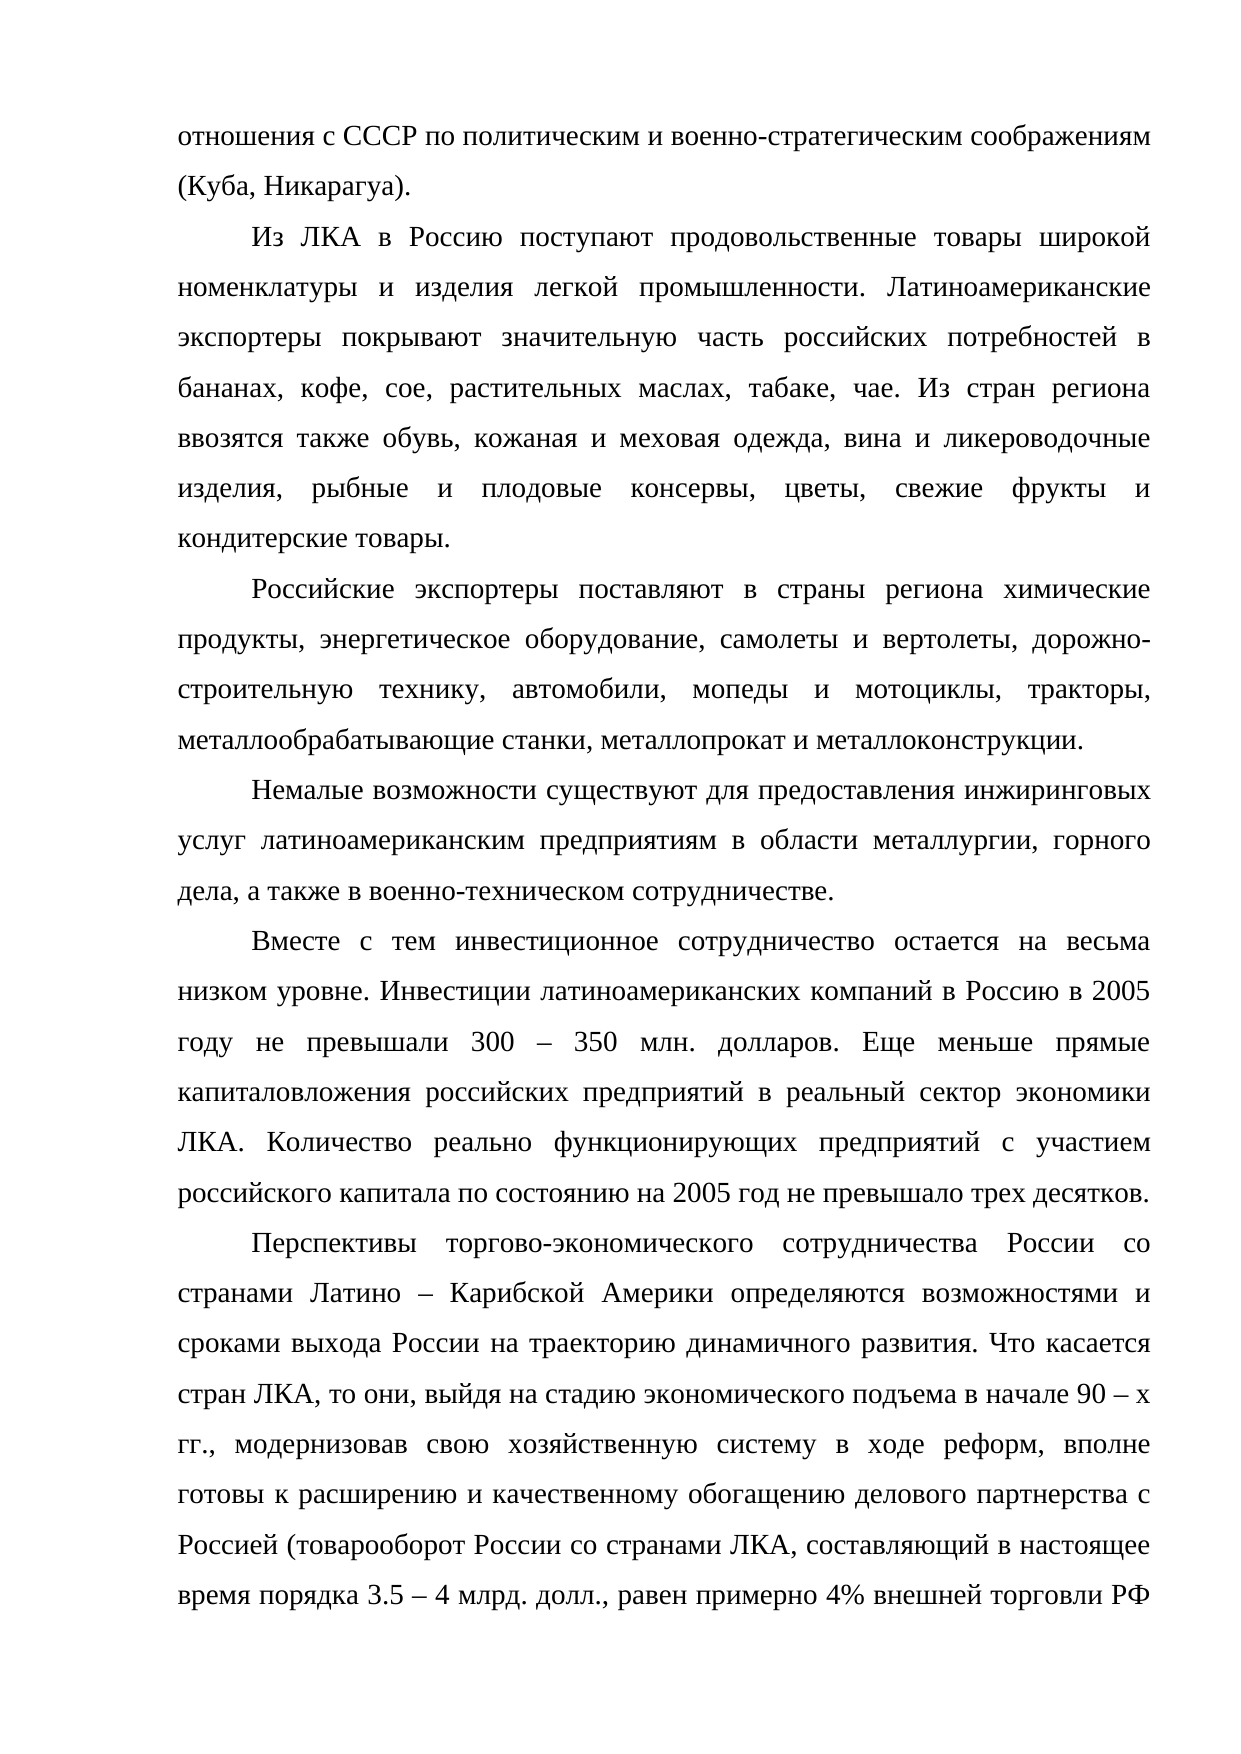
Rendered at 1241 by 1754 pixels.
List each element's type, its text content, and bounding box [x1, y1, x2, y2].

text Из ЛКА в Россию поступают продовольственные товары широкой номенклатуры и изделия легкой промышленности. Латиноамериканские экспортеры покрывают значительную часть российских потребностей в бананах, кофе, сое, растительных маслах, табаке, чае. Из стран региона ввозятся также обувь, кожаная и меховая одежда, вина и ликероводочные изделия, рыбные и плодовые консервы, цветы, свежие фрукты и кондитерские товары. [177, 219, 1152, 554]
text Российские экспортеры поставляют в страны региона химические продукты, энергетическое оборудование, самолеты и вертолеты, дорожно-строительную технику, автомобили, мопеды и мотоциклы, тракторы, металлообрабатывающие станки, металлопрокат и металлоконструкции. [177, 571, 1152, 755]
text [177, 118, 1152, 202]
text Немалые возможности существуют для предоставления инжиринговых услуг латиноамериканским предприятиям в области металлургии, горного дела, а также в военно-техническом сотрудничестве. [177, 772, 1152, 906]
text Вместе с тем инвестиционное сотрудничество остается на весьма низком уровне. Инвестиции латиноамериканских компаний в Россию в 2005 году не превышали 300 – 350 млн. долларов. Еще меньше прямые капиталовложения российских предприятий в реальный сектор экономики ЛКА. Количество реально функционирующих предприятий с участием российского капитала по состоянию на 2005 год не превышало трех десятков. [177, 923, 1152, 1208]
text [177, 1225, 1152, 1611]
